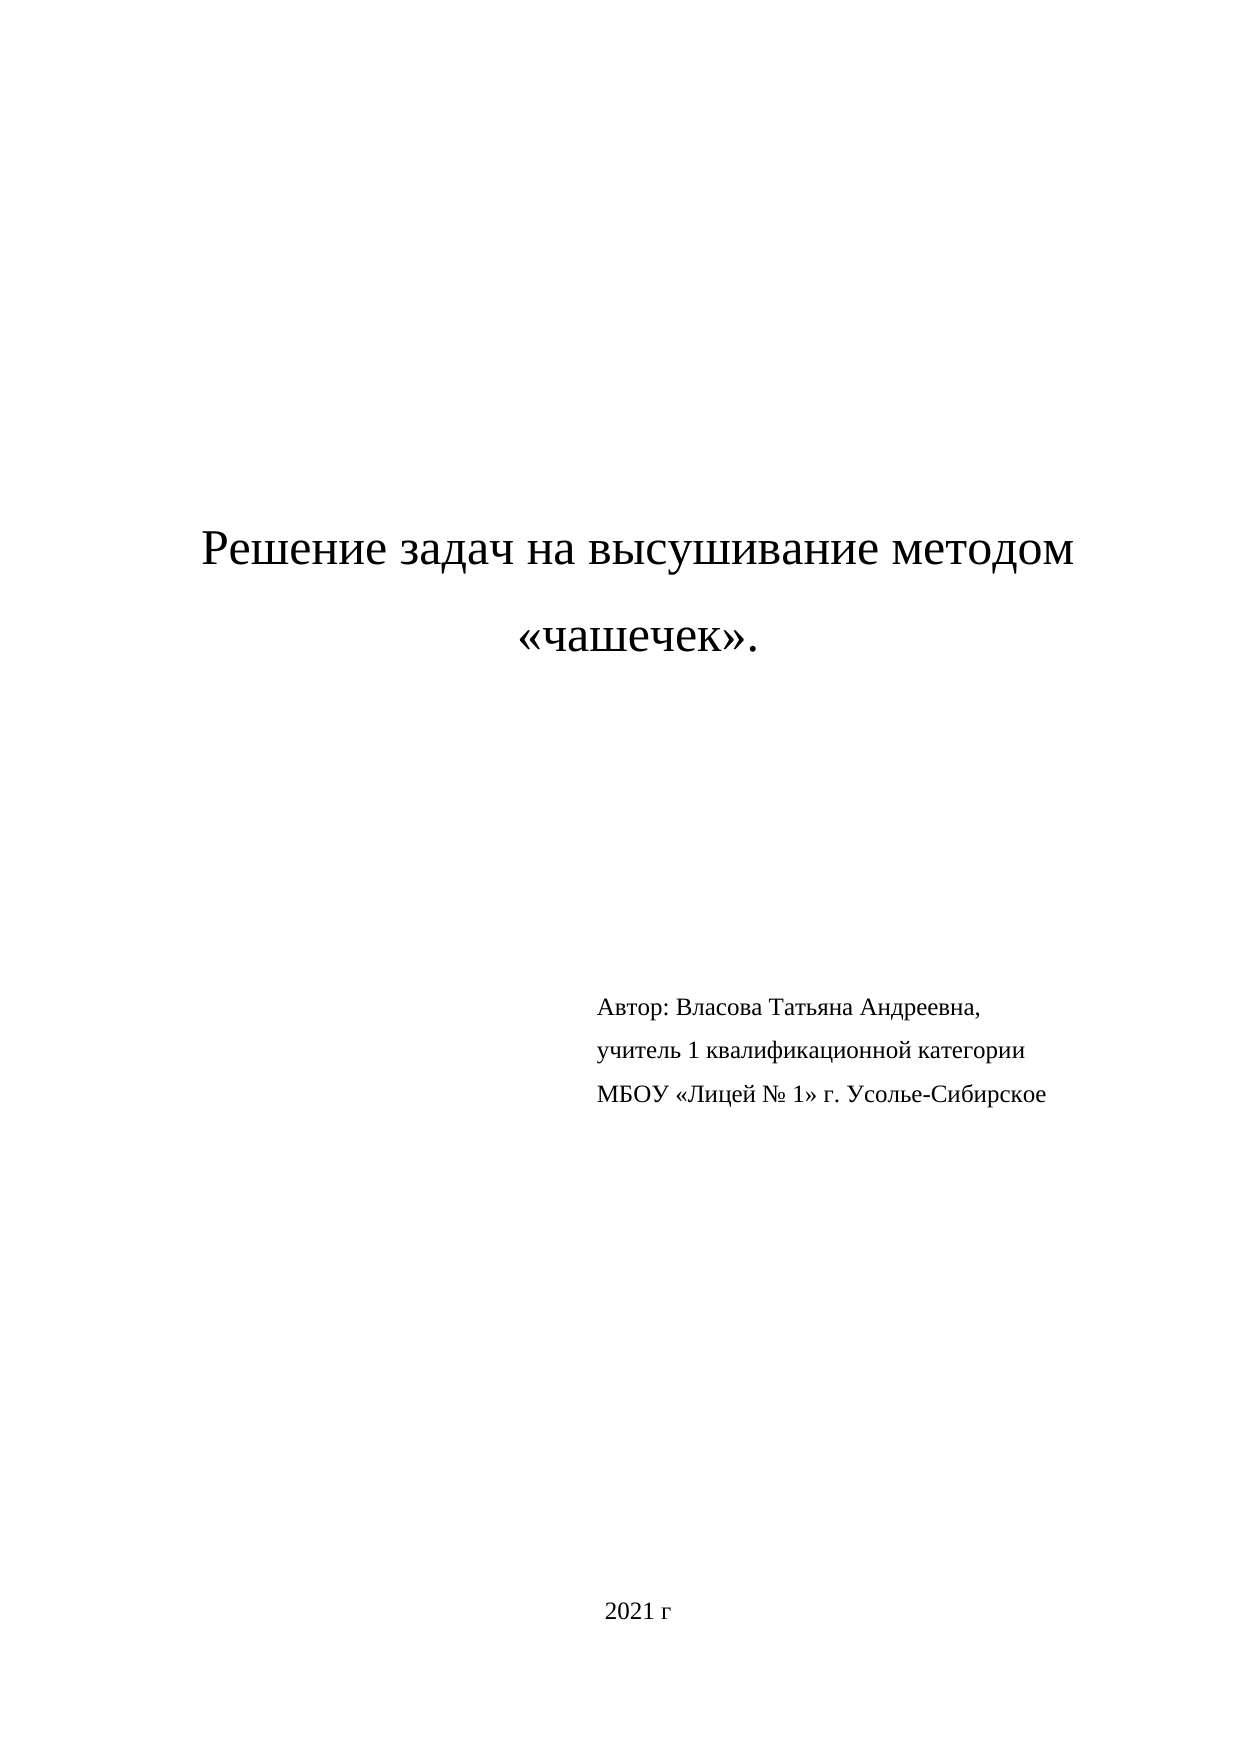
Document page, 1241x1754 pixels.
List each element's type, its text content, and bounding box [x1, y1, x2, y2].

text учитель 1 квалификационной категории [597, 1036, 1152, 1064]
text Решение задач на высушивание методом «чашечек». [124, 518, 1152, 662]
text МБОУ «Лицей № 1» г. Усолье-Сибирское [597, 1079, 1152, 1107]
text 2021 г [124, 1596, 1152, 1625]
text Автор: Власова Татьяна Андреевна, [597, 992, 1152, 1021]
